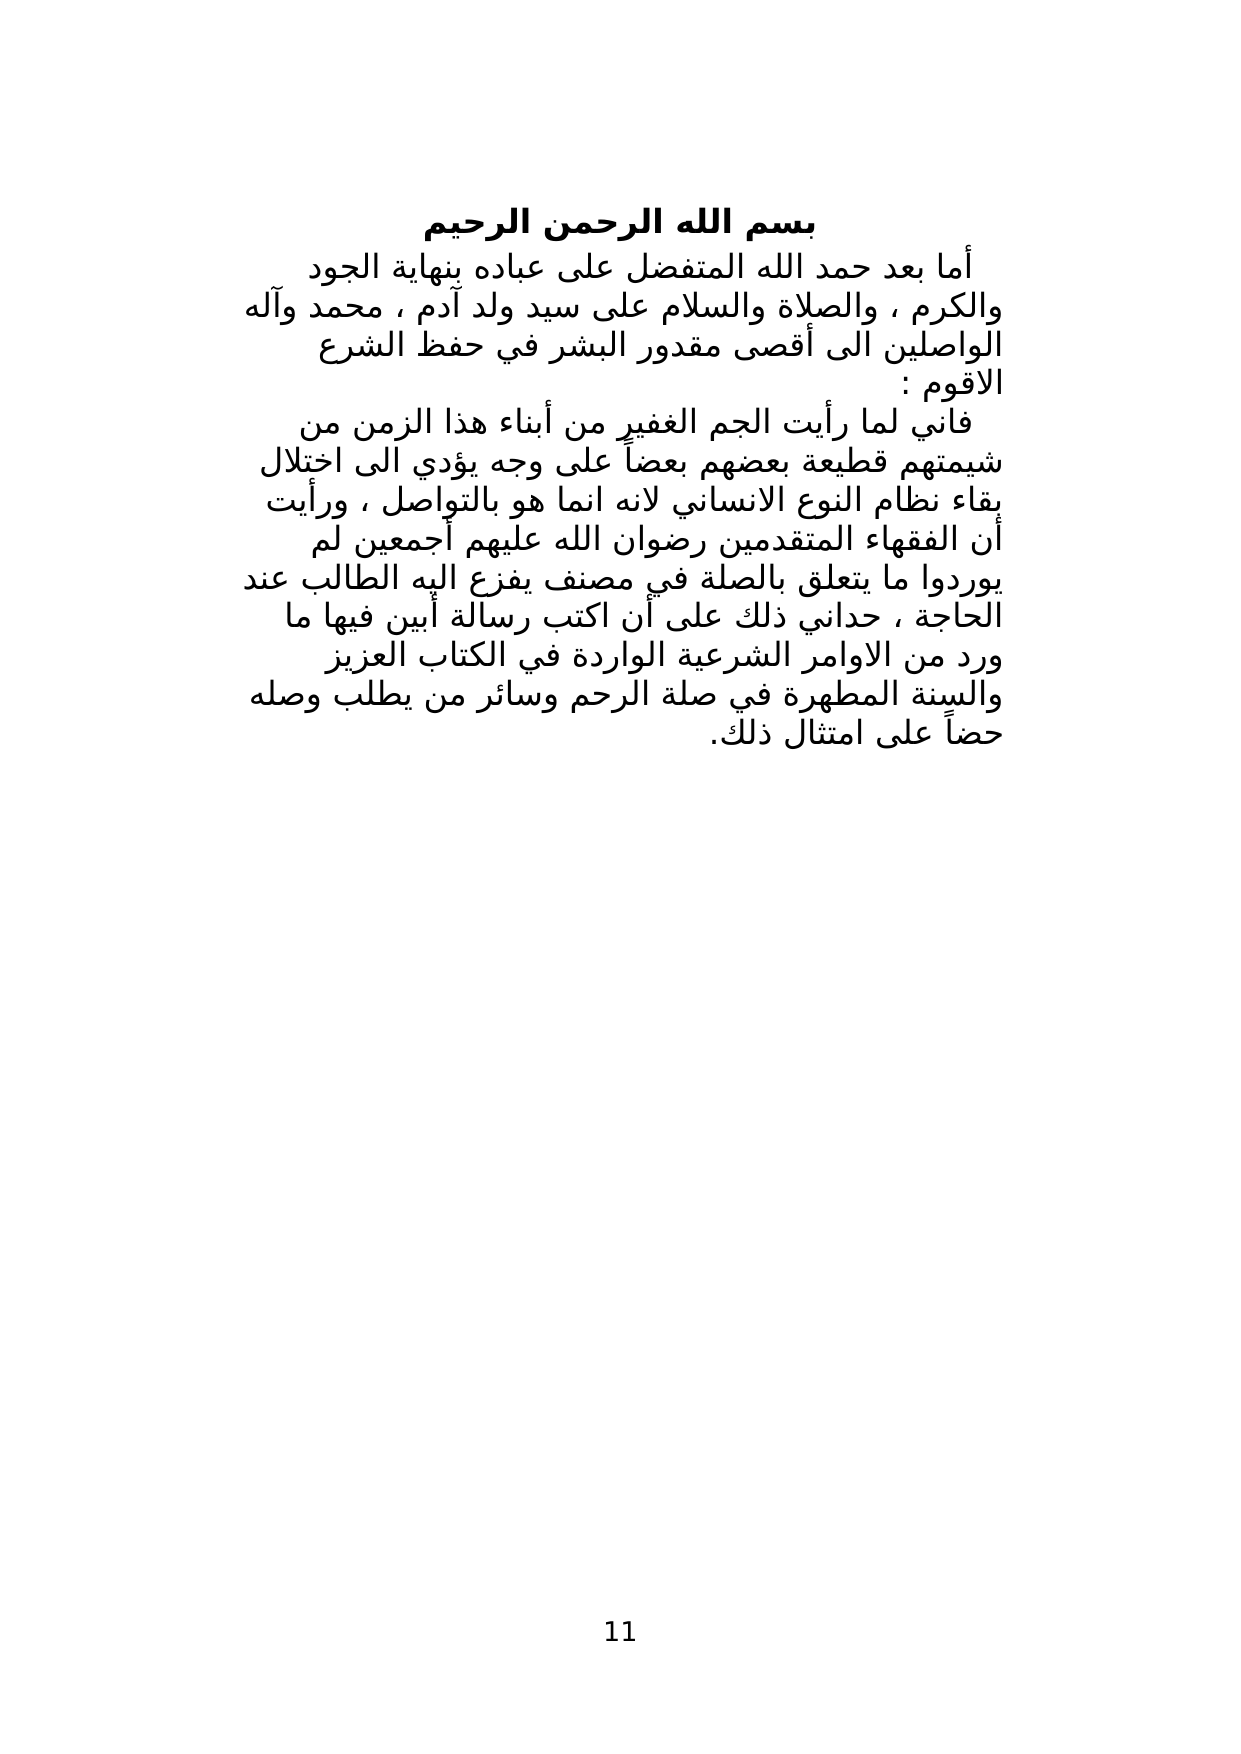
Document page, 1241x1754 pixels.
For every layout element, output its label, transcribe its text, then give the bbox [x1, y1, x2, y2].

text فاني لما رأيت الجم الغفير من أبناء هذا الزمن من شيمتهم قطيعة بعضهم بعضاً على وجه يؤدي الى اختلال بقاء نظام النوع الانساني لانه انما هو بالتواصل ، ورأيت أن الفقهاء المتقدمين رضوان الله عليهم أجمعين لم يوردوا ما يتعلق بالصلة في مصنف يفزع اليه الطالب عند الحاجة ، حداني ذلك على أن اكتب رسالة أبين فيها ما ورد من الاوامر الشرعية الواردة في الكتاب العزيز والسنة المطهرة في صلة الرحم وسائر من يطلب وصله حضاً على امتثال ذلك. [236, 403, 1004, 752]
text أما بعد حمد الله المتفضل على عباده بنهاية الجود والكرم ، والصلاة والسلام على سيد ولد آدم ، محمد وآله الواصلين الى أقصى مقدور البشر في حفظ الشرع الاقوم : [236, 247, 1004, 403]
text بسم الله الرحمن الرحيم [236, 202, 1004, 241]
